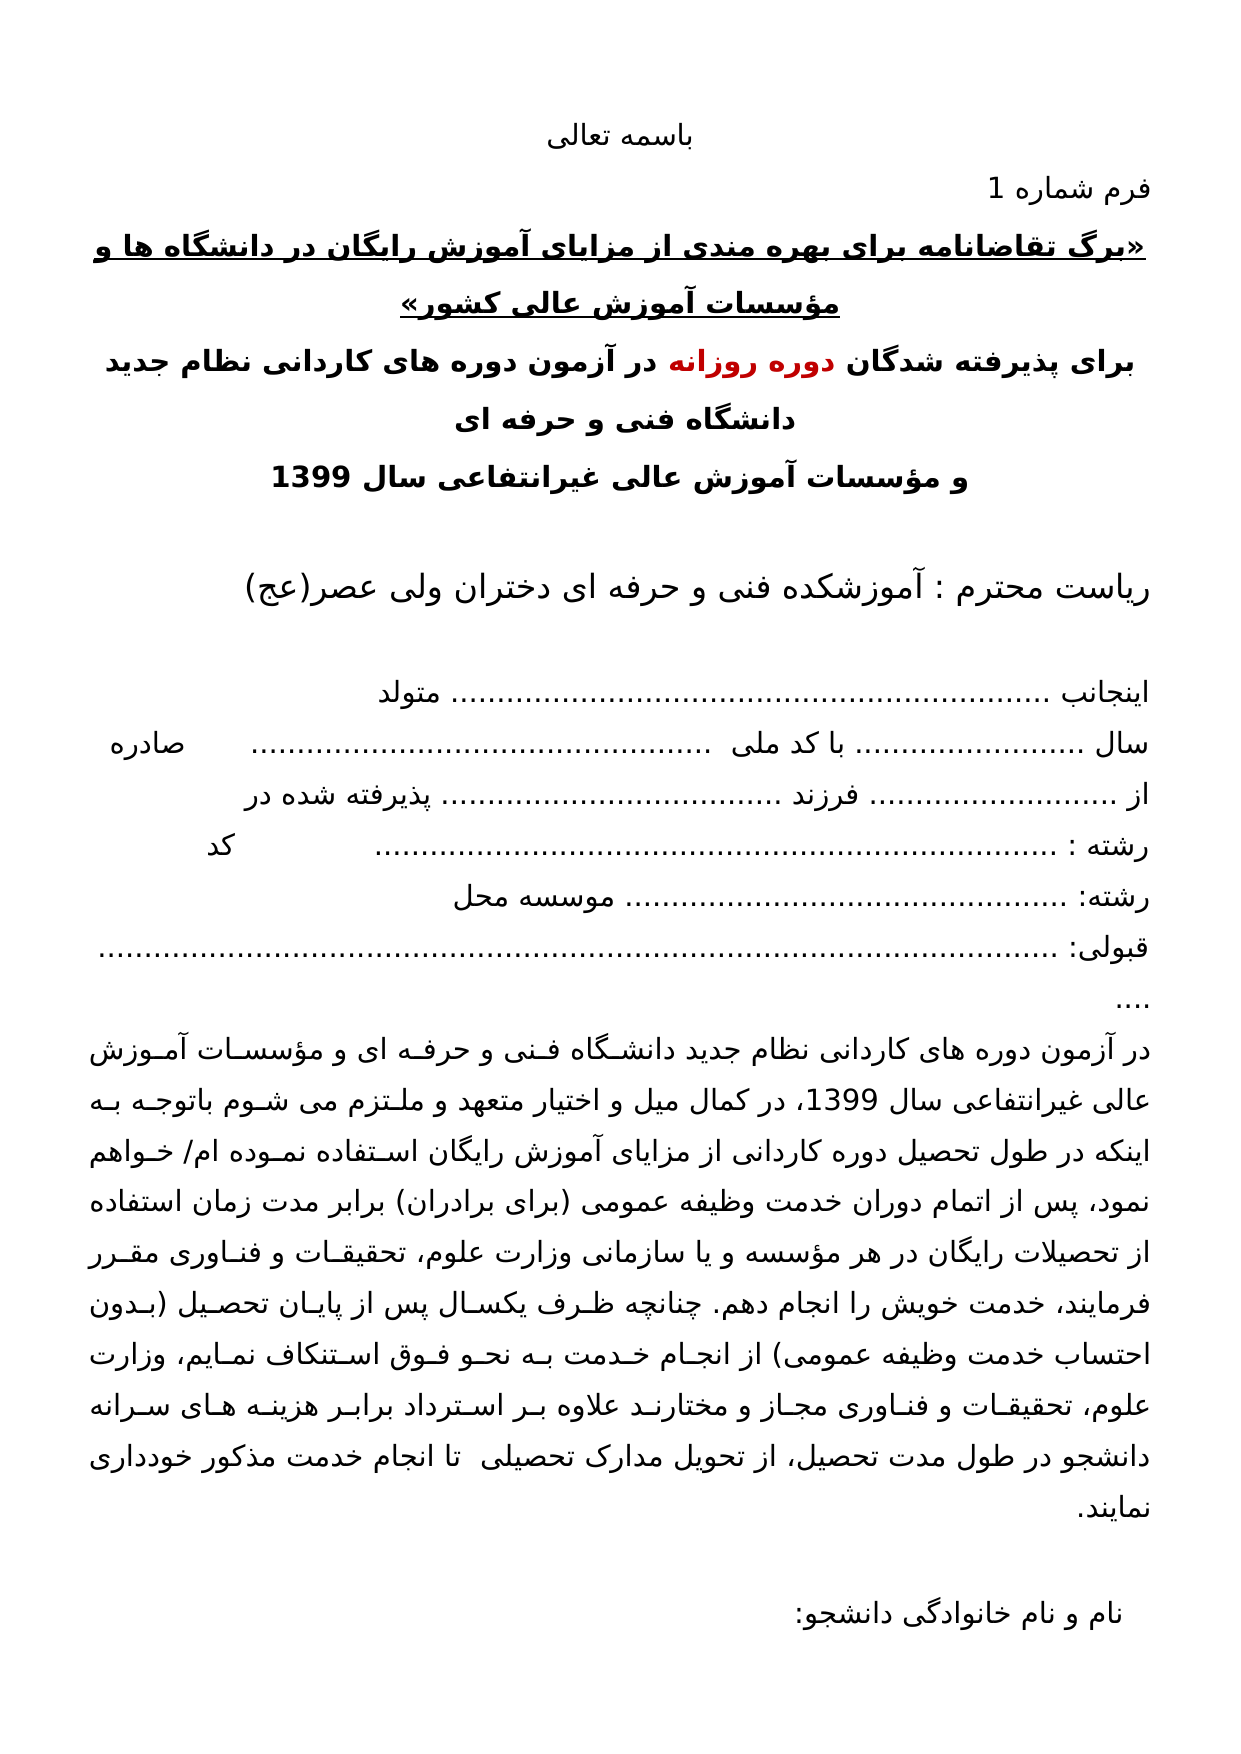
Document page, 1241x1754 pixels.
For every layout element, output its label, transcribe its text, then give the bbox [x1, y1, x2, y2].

text «برگ تقاضانامه برای بهره مندی از مزایای آموزش رایگان در دانشگاه ها و مؤسسات آموزش عالی کشور» [89, 229, 1152, 321]
text اینجانب ................................................................. متولد سال ......................... با کد ملی .................................................. صادره از ........................... فرزند ..................................... پذیرفته شده در رشته : .......................................................................... کد رشته: ................................................ موسسه محل قبولی: ............................................................................................................ [89, 675, 1152, 1015]
text در آزمون دوره های کاردانی نظام جدید دانشگاه فنی و حرفه ای و مؤسسات آموزش عالی غیرانتفاعی سال 1399، در کمال میل و اختیار متعهد و ملتزم می شوم باتوجه به اینکه در طول تحصیل دوره کاردانی از مزایای آموزش رایگان استفاده نموده ام/ خواهم نمود، پس از اتمام دوران خدمت وظیفه عمومی (برای برادران) برابر مدت زمان استفاده از تحصیلات رایگان در هر مؤسسه و یا سازمانی وزارت علوم، تحقیقات و فناوری مقرر فرمایند، خدمت خویش را انجام دهم. چنانچه ظرف یکسال پس از پایان تحصیل (بدون احتساب خدمت وظیفه عمومی) از انجام خدمت به نحو فوق استنکاف نمایم، وزارت علوم، تحقیقات و فناوری مجاز و مختارند علاوه بر استرداد برابر هزینه های سرانه دانشجو در طول مدت تحصیل، از تحویل مدارک تحصیلی تا انجام خدمت مذکور خودداری نمایند. [89, 1032, 1152, 1524]
text باسمه تعالی [89, 118, 1152, 152]
text فرم شماره 1 [89, 171, 1152, 205]
text ریاست محترم : آموزشکده فنی و حرفه ای دختران ولی عصر(عج) [89, 567, 1152, 606]
text و مؤسسات آموزش عالی غیرانتفاعی سال 1399 [89, 460, 1152, 494]
text نام و نام خانوادگی دانشجو: [89, 1596, 1152, 1630]
text برای پذیرفته شدگان دوره روزانه در آزمون دوره های کاردانی نظام جدید دانشگاه فنی و حرفه ای [89, 344, 1152, 436]
